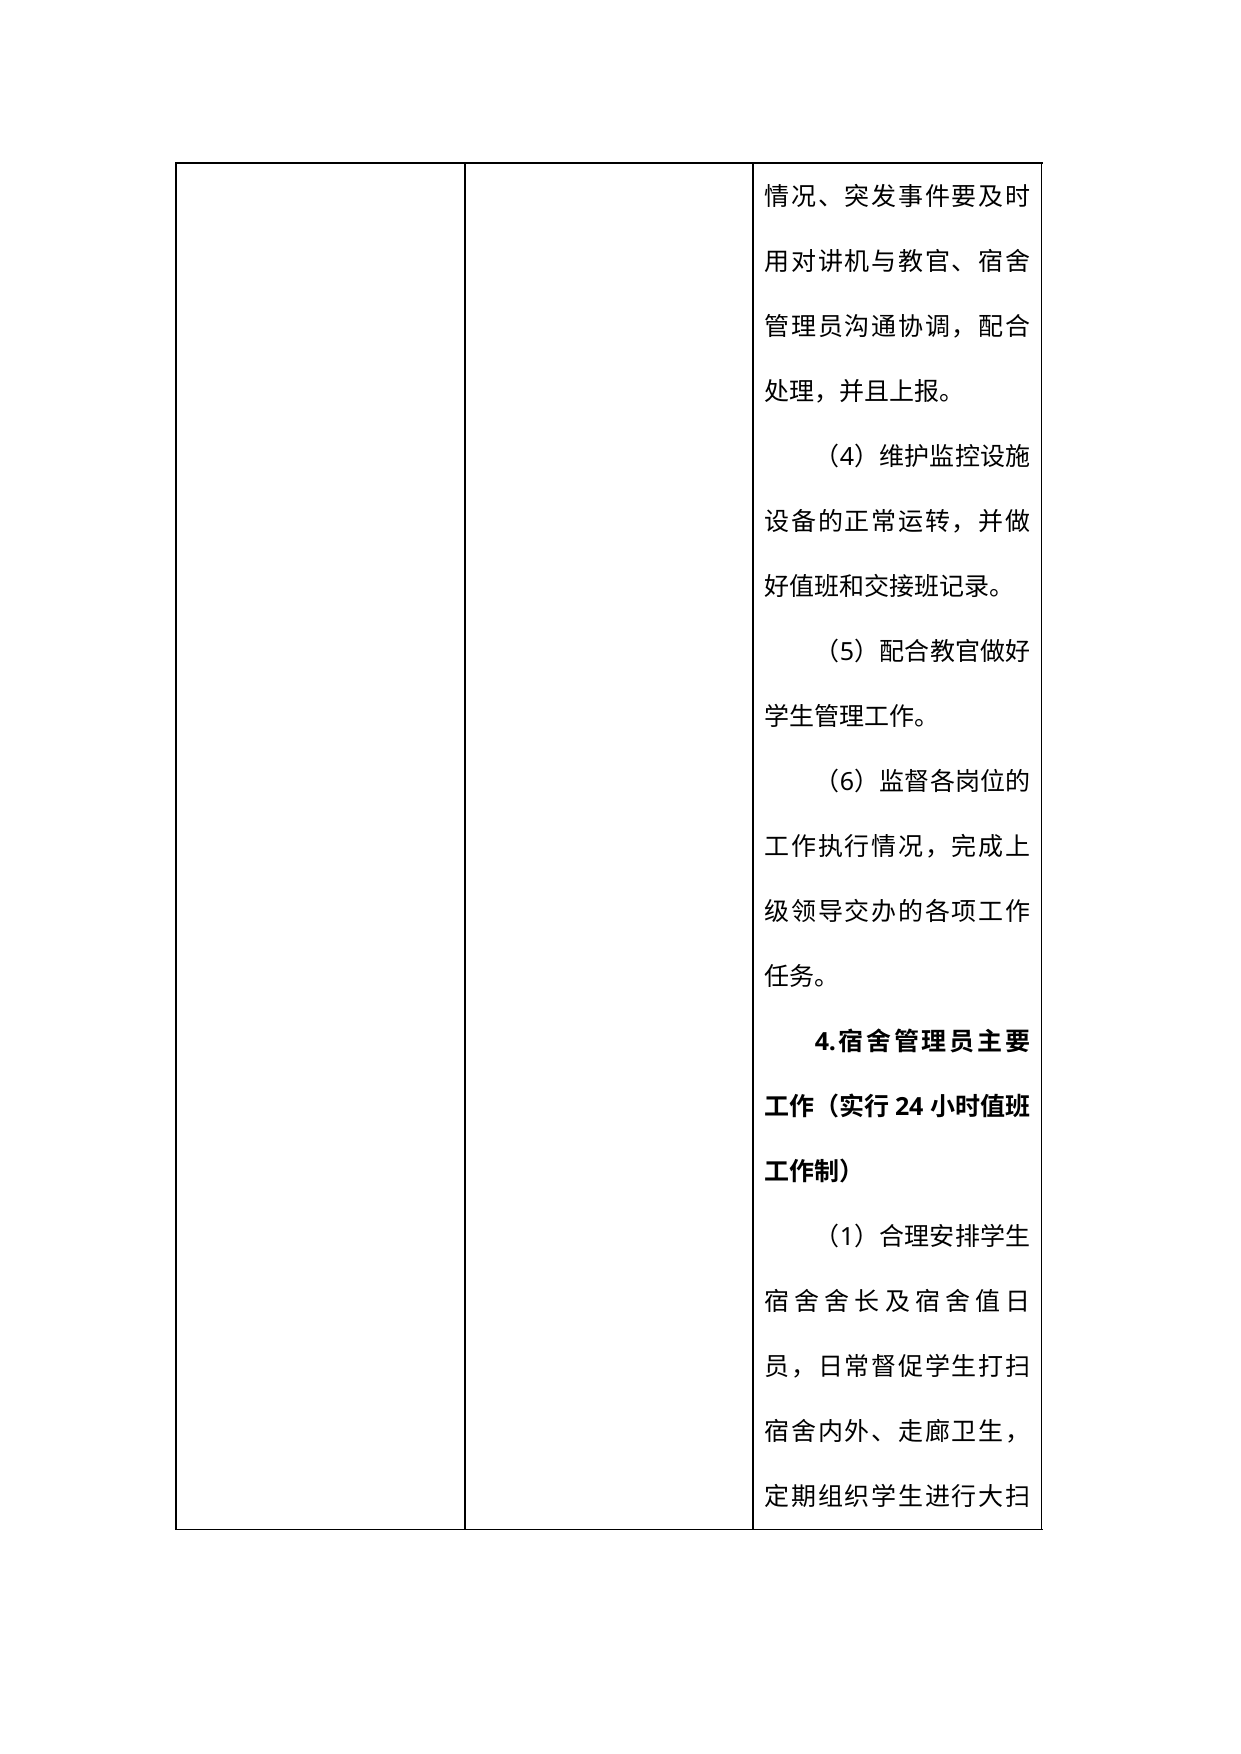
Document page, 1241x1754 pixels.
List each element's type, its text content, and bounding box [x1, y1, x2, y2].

table_cell 1 [177, 164, 464, 1528]
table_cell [754, 164, 1041, 1528]
table_cell ★ [466, 164, 752, 1528]
